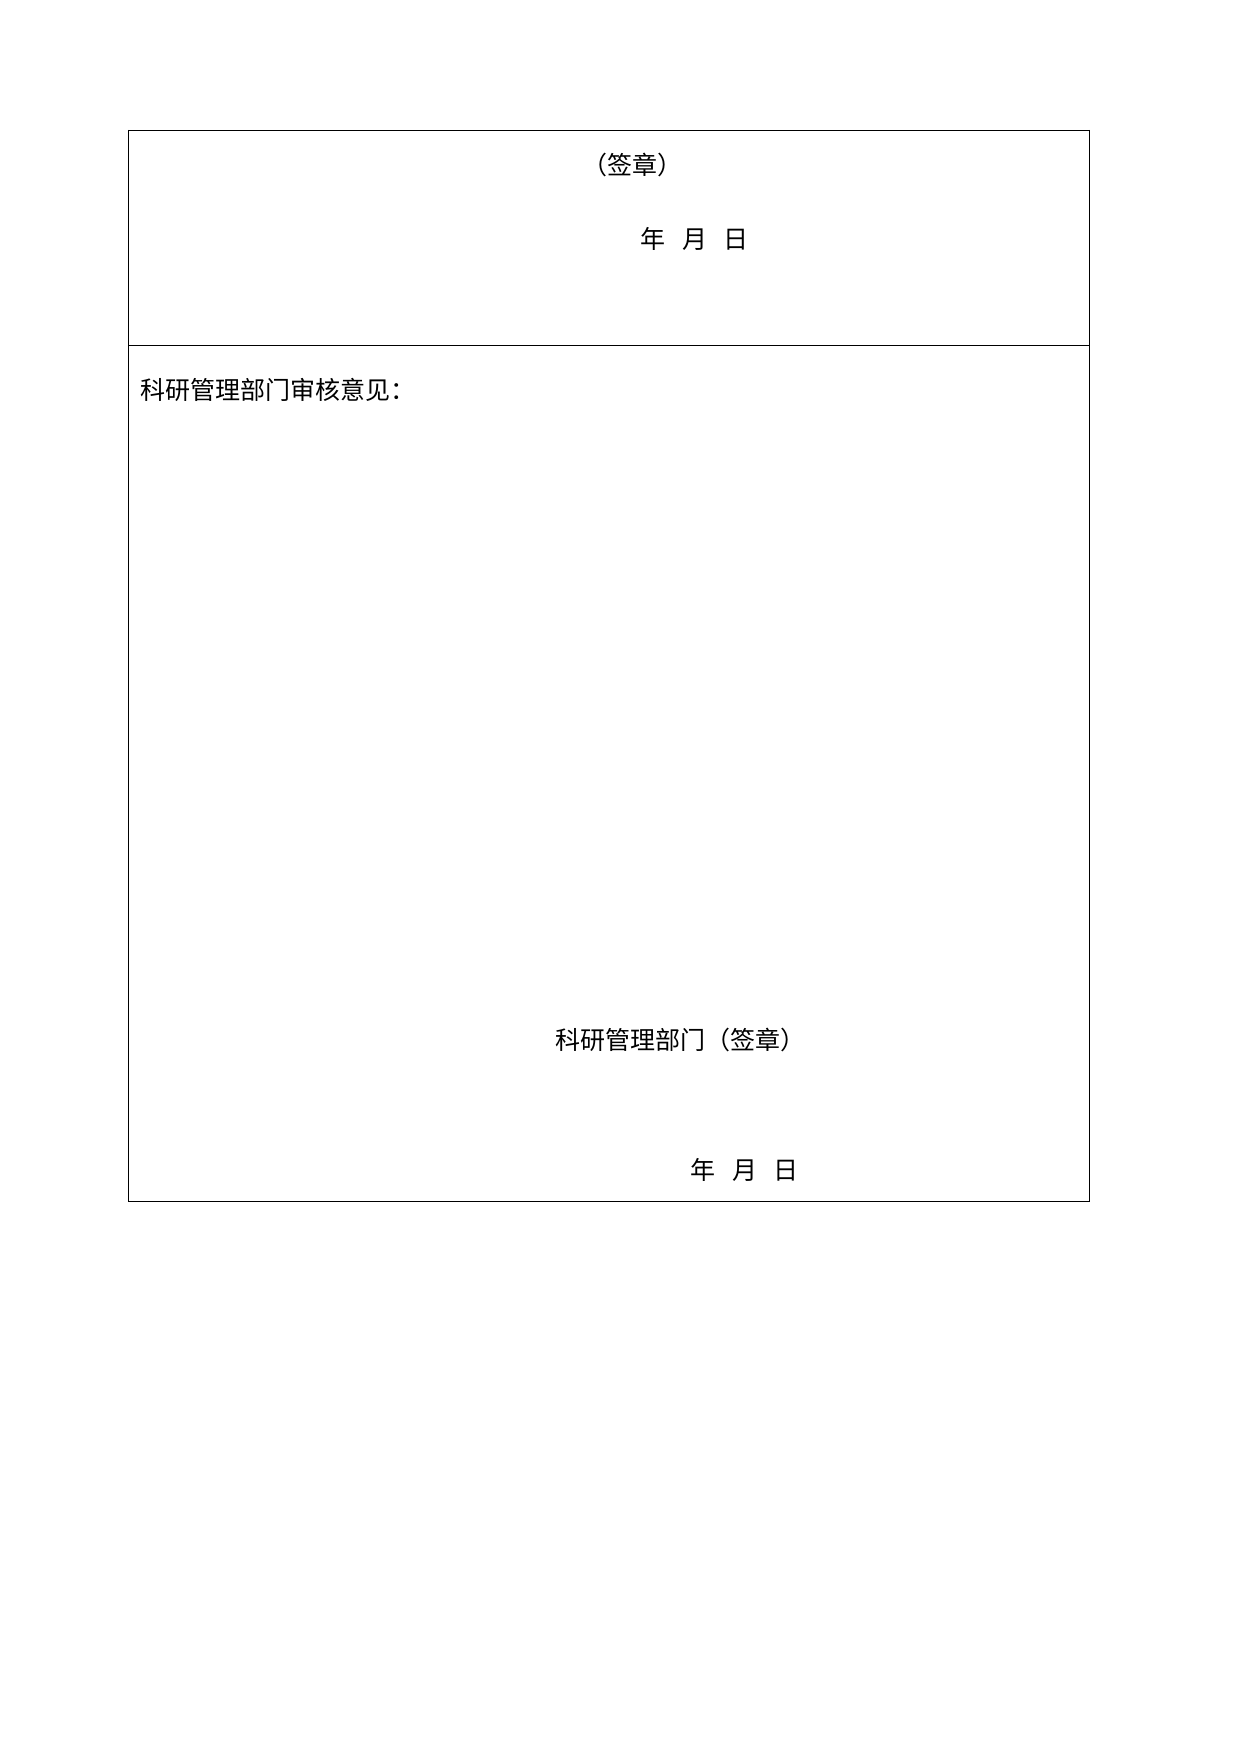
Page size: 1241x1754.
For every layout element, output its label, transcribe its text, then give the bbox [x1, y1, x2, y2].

table_cell 科研管理部门审核意见： 科研管理部门（签章） 年 月 日 [129, 346, 1089, 1201]
table_cell 所在部门意见： （签章） 年 月 日 [129, 131, 1089, 345]
